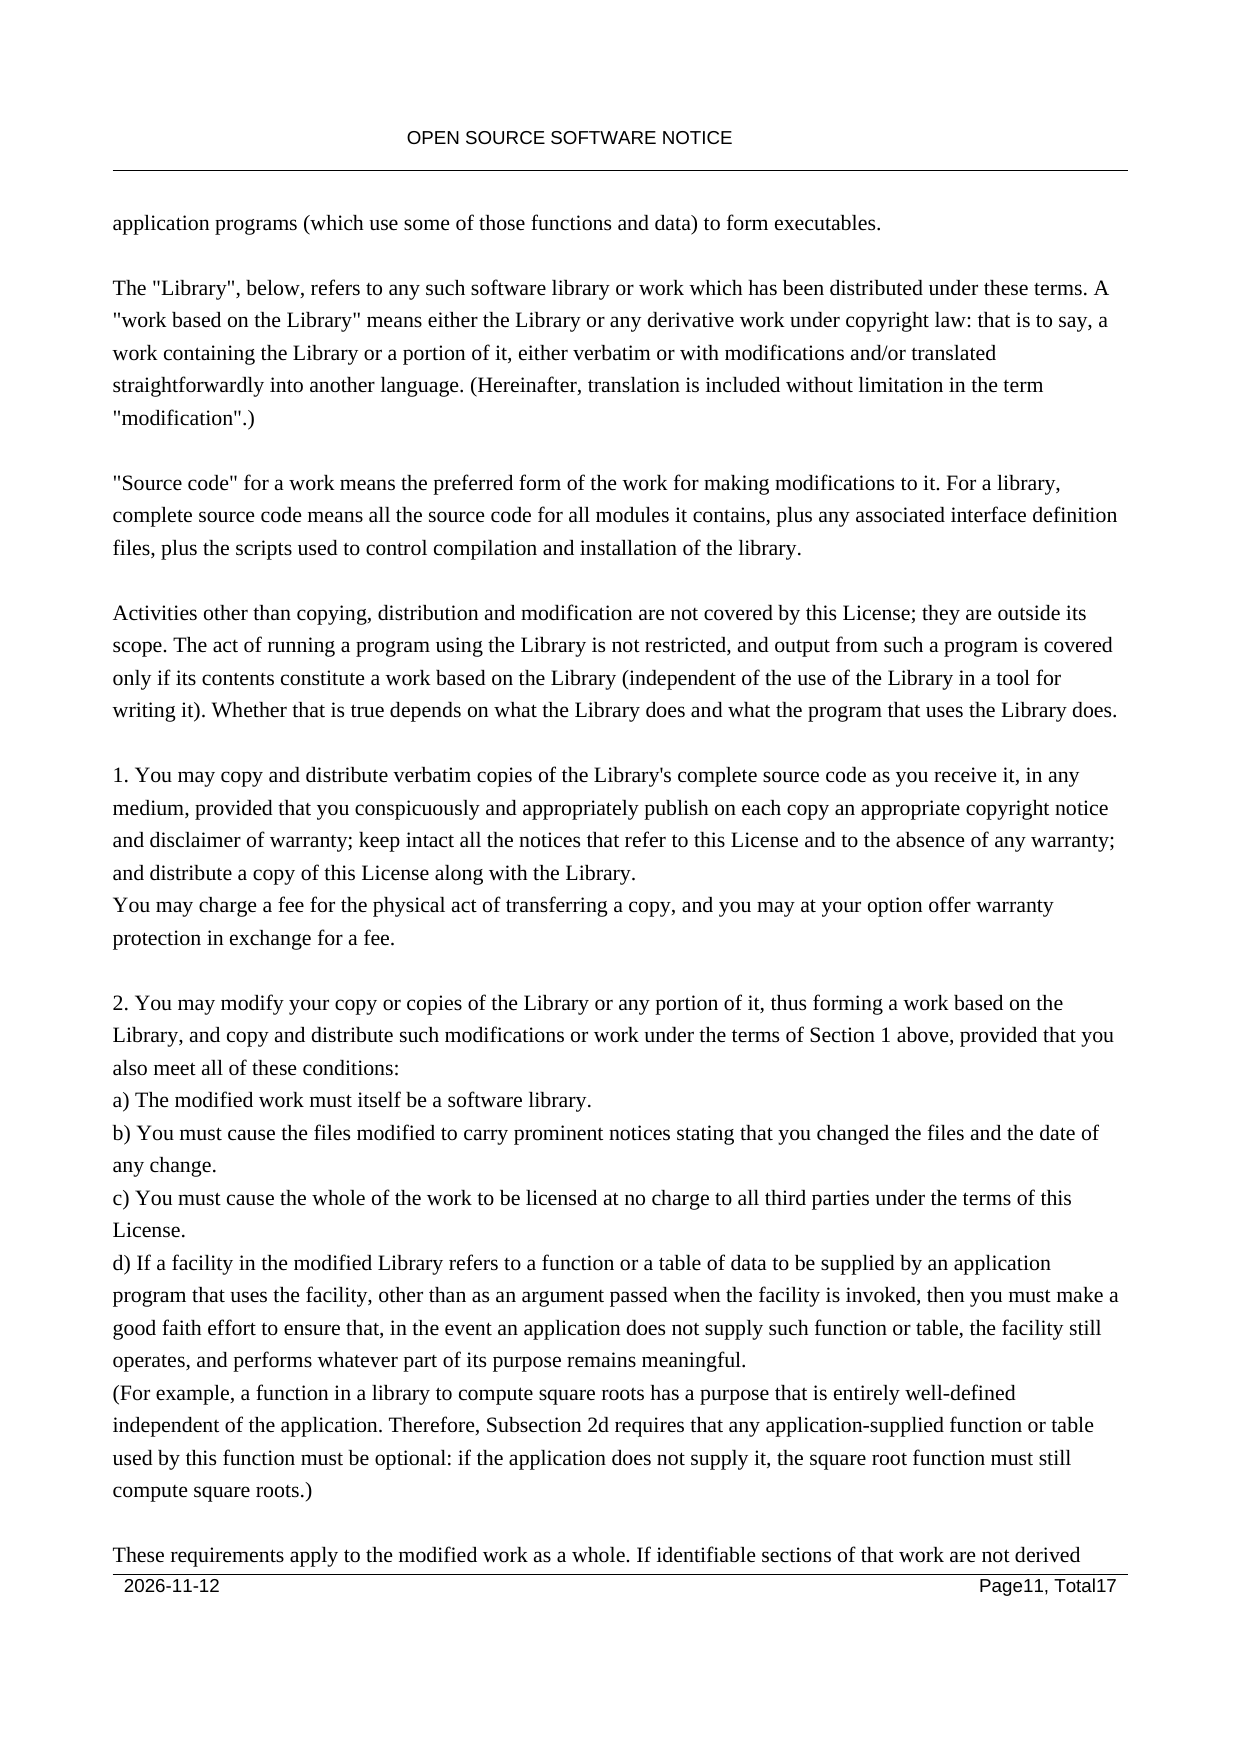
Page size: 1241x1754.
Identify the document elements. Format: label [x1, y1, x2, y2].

text [112, 206, 1128, 1571]
